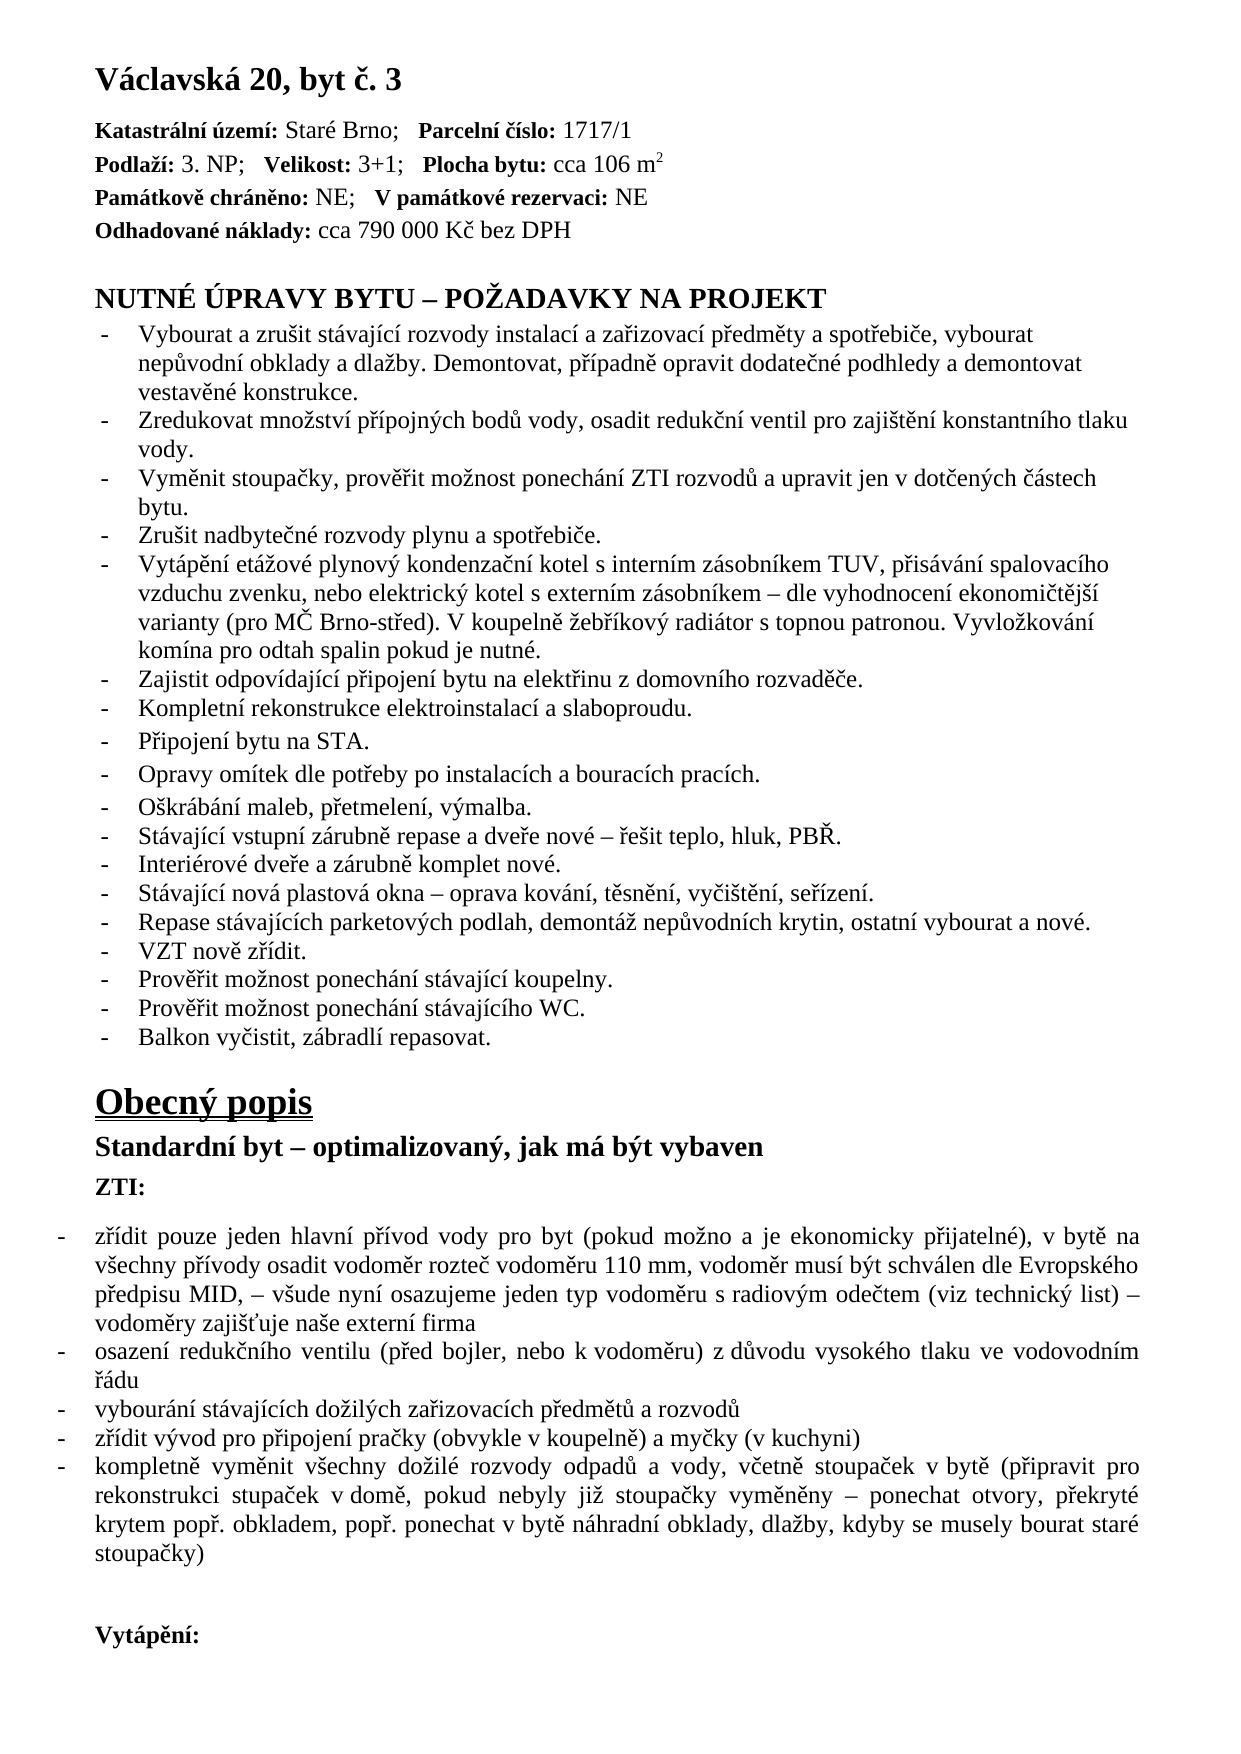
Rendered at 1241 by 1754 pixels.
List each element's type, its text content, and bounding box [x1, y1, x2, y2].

list zřídit pouze jeden hlavní přívod vody pro byt (pokud možno a je ekonomicky přijatelné), v bytě na všechny přívody osadit vodoměr rozteč vodoměru 110 mm, vodoměr musí být schválen dle Evropského předpisu MID, – všude nyní osazujeme jeden typ vodoměru s radiovým odečtem (viz technický list) – vodoměry zajišťuje naše externí firma [57, 1221, 1140, 1336]
list Opravy omítek dle potřeby po instalacích a bouracích pracích. [100, 759, 1140, 788]
text Katastrální území: Staré Brno; Parcelní číslo: 1717/1 [94, 116, 1140, 144]
list Vyměnit stoupačky, prověřit možnost ponechání ZTI rozvodů a upravit jen v dotčených částech bytu. [100, 463, 1140, 521]
list Repase stávajících parketových podlah, demontáž nepůvodních krytin, ostatní vybourat a nové. [100, 907, 1140, 936]
list zřídit vývod pro připojení pračky (obvykle v koupelně) a myčky (v kuchyni) [57, 1423, 1140, 1451]
list Oškrábání maleb, přetmelení, výmalba. [100, 792, 1140, 821]
text Obecný popis [94, 1079, 1140, 1123]
text NUTNÉ ÚPRAVY BYTU – POŽADAVKY NA PROJEKT [94, 281, 1140, 314]
text Odhadované náklady: cca 790 000 Kč bez DPH [94, 215, 1140, 243]
list Kompletní rekonstrukce elektroinstalací a slaboproudu. [100, 693, 1140, 722]
list vybourání stávajících dožilých zařizovacích předmětů a rozvodů [57, 1394, 1140, 1423]
list Stávající vstupní zárubně repase a dveře nové – řešit teplo, hluk, PBŘ. [100, 821, 1140, 849]
list VZT nově zřídit. [100, 936, 1140, 964]
list Zrušit nadbytečné rozvody plynu a spotřebiče. [100, 521, 1140, 549]
list Prověřit možnost ponechání stávající koupelny. [100, 964, 1140, 993]
list Zredukovat množství přípojných bodů vody, osadit redukční ventil pro zajištění konstantního tlaku vody. [100, 406, 1140, 463]
list Vytápění etážové plynový kondenzační kotel s interním zásobníkem TUV, přisávání spalovacího vzduchu zvenku, nebo elektrický kotel s externím zásobníkem – dle vyhodnocení ekonomičtější varianty (pro MČ Brno-střed). V koupelně žebříkový radiátor s topnou patronou. Vyvložkování komína pro odtah spalin pokud je nutné. [100, 549, 1140, 664]
list Připojení bytu na STA. [100, 726, 1140, 755]
list Zajistit odpovídající připojení bytu na elektřinu z domovního rozvaděče. [100, 664, 1140, 693]
text Památkově chráněno: NE; V památkové rezervaci: NE [94, 182, 1140, 210]
text Vytápění: [94, 1620, 1140, 1649]
list kompletně vyměnit všechny dožilé rozvody odpadů a vody, včetně stoupaček v bytě (připravit pro rekonstrukci stupaček v domě, pokud nebyly již stoupačky vyměněny – ponechat otvory, překryté krytem popř. obkladem, popř. ponechat v bytě náhradní obklady, dlažby, kdyby se musely bourat staré stoupačky) [57, 1451, 1140, 1566]
text Podlaží: 3. NP; Velikost: 3+1; Plocha bytu: cca 106 m2 [94, 149, 1140, 177]
text Standardní byt – optimalizovaný, jak má být vybaven [94, 1129, 1140, 1163]
text Václavská 20, byt č. 3 [94, 59, 1140, 97]
list Stávající nová plastová okna – oprava kování, těsnění, vyčištění, seřízení. [100, 878, 1140, 907]
list osazení redukčního ventilu (před bojler, nebo k vodoměru) z důvodu vysokého tlaku ve vodovodním řádu [57, 1336, 1140, 1394]
list Prověřit možnost ponechání stávajícího WC. [100, 993, 1140, 1022]
text ZTI: [94, 1172, 1140, 1201]
list Interiérové dveře a zárubně komplet nové. [100, 849, 1140, 878]
list Vybourat a zrušit stávající rozvody instalací a zařizovací předměty a spotřebiče, vybourat nepůvodní obklady a dlažby. Demontovat, případně opravit dodatečné podhledy a demontovat vestavěné konstrukce. [100, 319, 1140, 406]
list Balkon vyčistit, zábradlí repasovat. [100, 1022, 1140, 1051]
